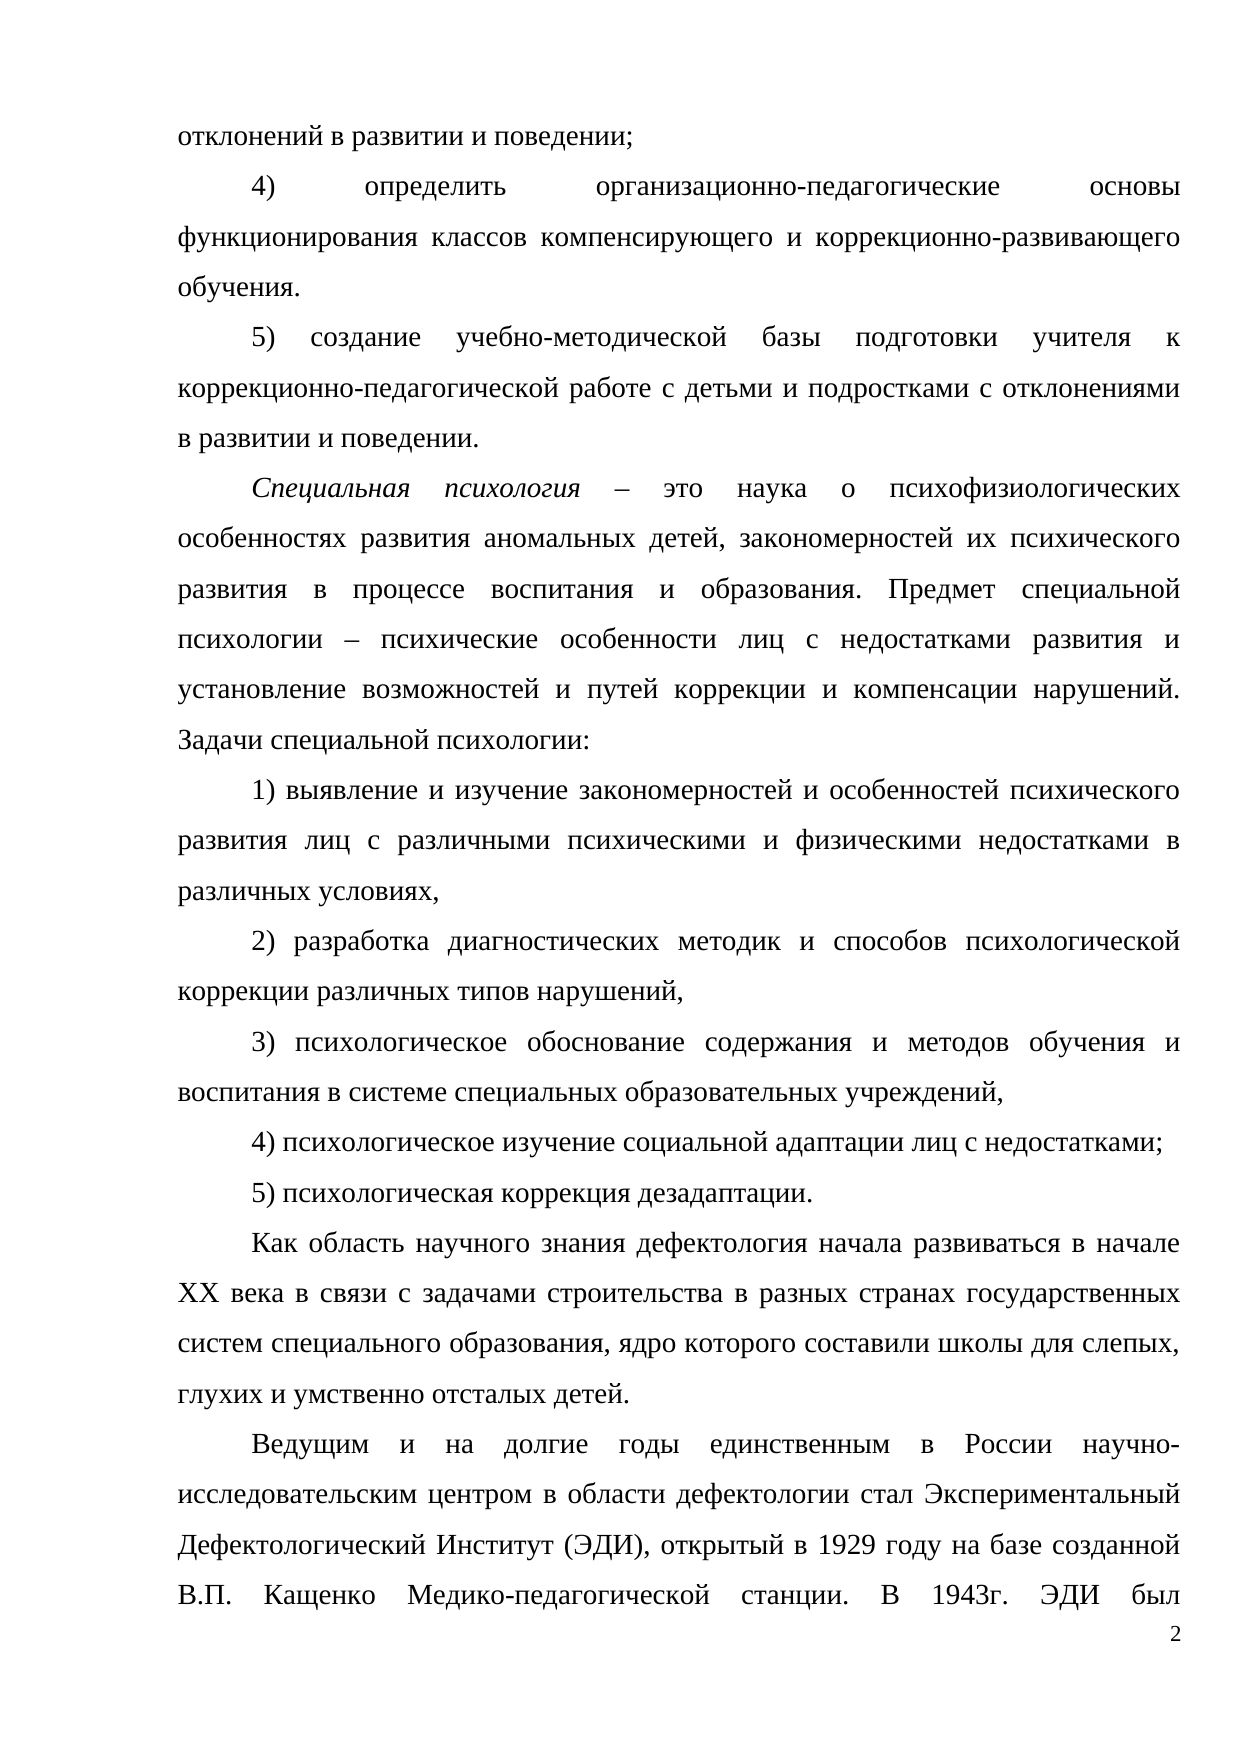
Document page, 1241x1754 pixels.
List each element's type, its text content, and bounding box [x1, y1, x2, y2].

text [177, 1426, 1181, 1611]
text 4) психологическое изучение социальной адаптации лиц с недостатками; [177, 1124, 1181, 1158]
text Специальная психология – это наука о психофизиологических особенностях развития аномальных детей, закономерностей их психического развития в процессе воспитания и образования. Предмет специальной психологии – психические особенности лиц с недостатками развития и установление возможностей и путей коррекции и компенсации нарушений. Задачи специальной психологии: [177, 470, 1181, 755]
text 5) психологическая коррекция дезадаптации. [177, 1175, 1181, 1208]
text Как область научного знания дефектология начала развиваться в начале ХХ века в связи с задачами строительства в разных странах государственных систем специального образования, ядро которого составили школы для слепых, глухих и умственно отсталых детей. [177, 1225, 1181, 1409]
text 5) создание учебно-методической базы подготовки учителя к коррекционно-педагогической работе с детьми и подростками с отклонениями в развитии и поведении. [177, 319, 1181, 453]
text 2) разработка диагностических методик и способов психологической коррекции различных типов нарушений, [177, 923, 1181, 1007]
text 1) выявление и изучение закономерностей и особенностей психического развития лиц с различными психическими и физическими недостатками в различных условиях, [177, 772, 1181, 906]
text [177, 118, 1181, 152]
text 3) психологическое обоснование содержания и методов обучения и воспитания в системе специальных образовательных учреждений, [177, 1024, 1181, 1108]
text 4) определить организационно-педагогические основы функционирования классов компенсирующего и коррекционно-развивающего обучения. [177, 168, 1181, 303]
